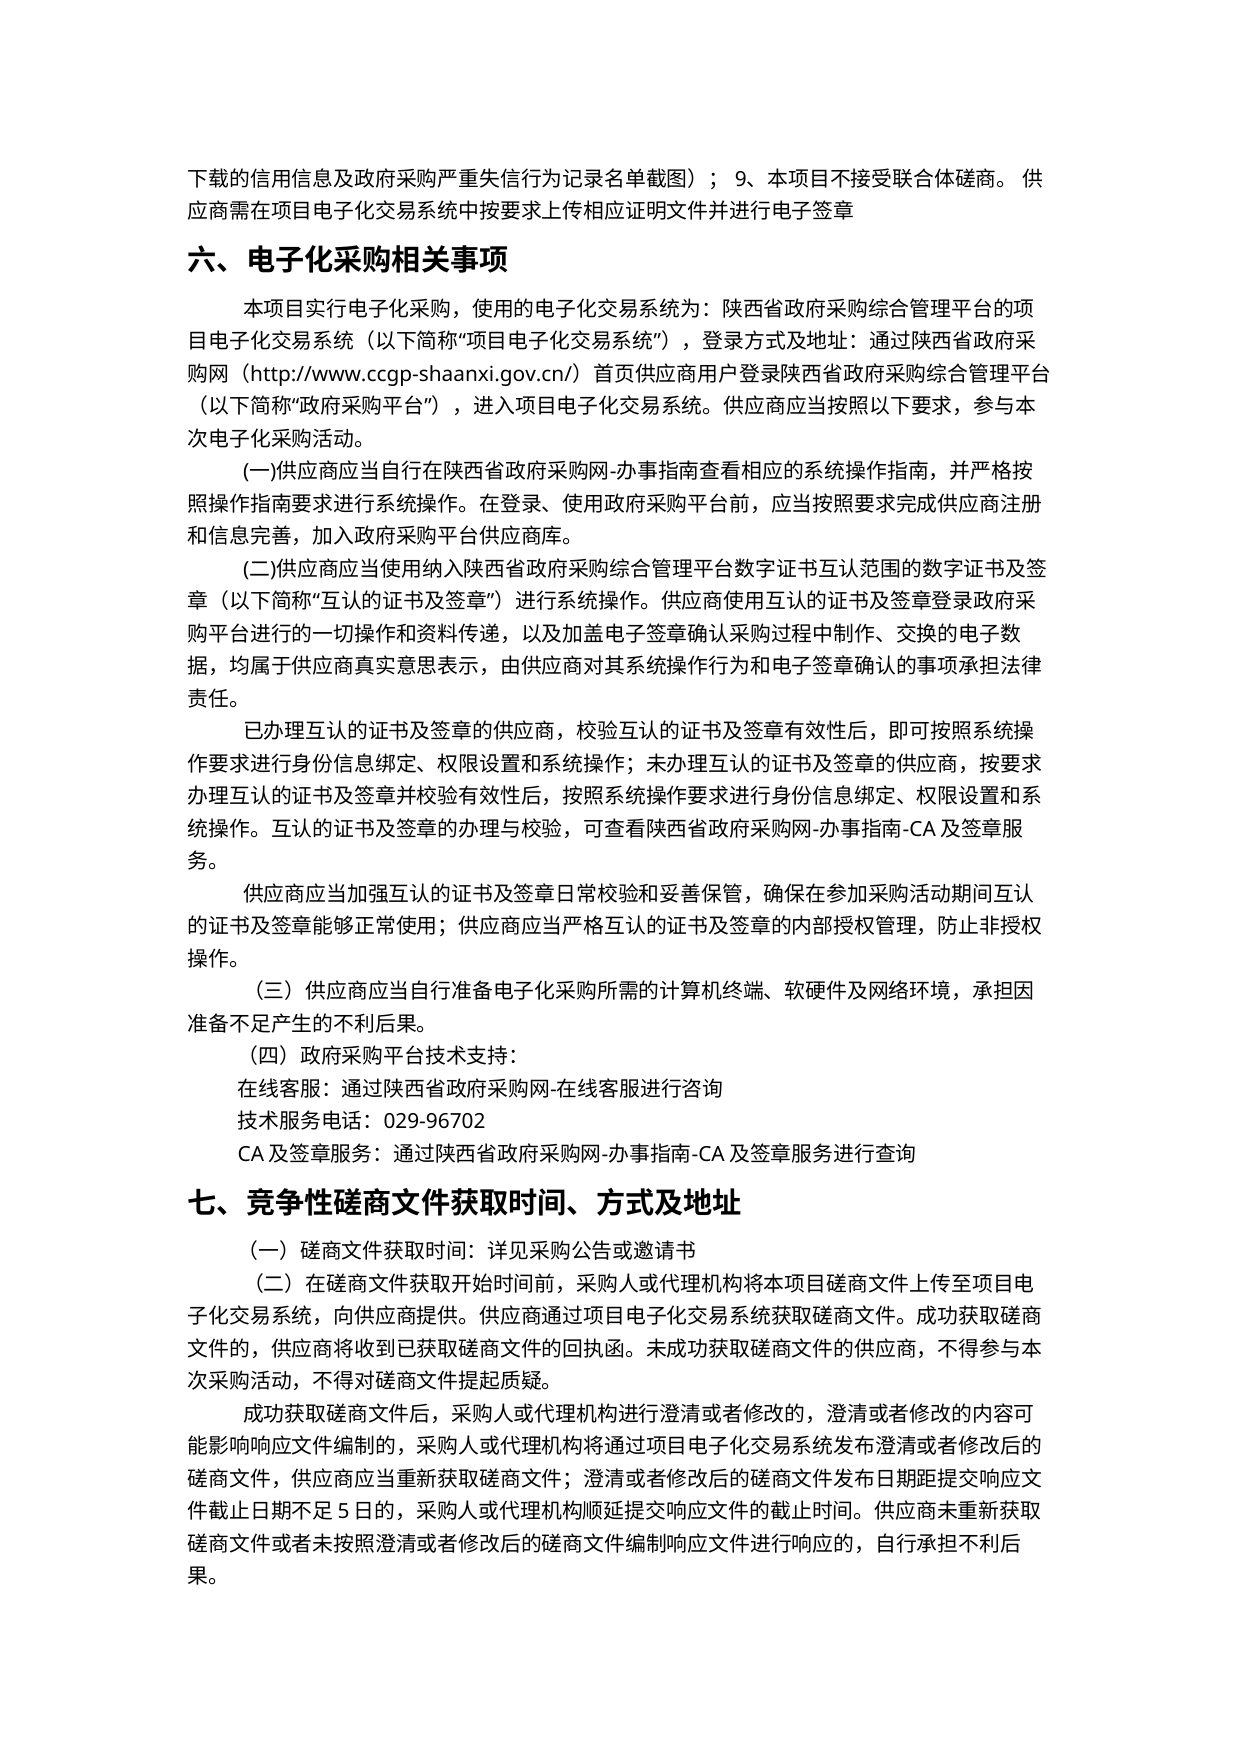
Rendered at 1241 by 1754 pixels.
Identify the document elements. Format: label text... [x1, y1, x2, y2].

text （二）在磋商文件获取开始时间前，采购人或代理机构将本项目磋商文件上传至项目电子化交易系统，向供应商提供。供应商通过项目电子化交易系统获取磋商文件。成功获取磋商文件的，供应商将收到已获取磋商文件的回执函。未成功获取磋商文件的供应商，不得参与本次采购活动，不得对磋商文件提起质疑。 [187, 1267, 1053, 1397]
text 本项目实行电子化采购，使用的电子化交易系统为：陕西省政府采购综合管理平台的项目电子化交易系统（以下简称“项目电子化交易系统”），登录方式及地址：通过陕西省政府采购网（http://www.ccgp-shaanxi.gov.cn/）首页供应商用户登录陕西省政府采购综合管理平台（以下简称“政府采购平台”），进入项目电子化交易系统。供应商应当按照以下要求，参与本次电子化采购活动。 [187, 292, 1053, 454]
text 七、竞争性磋商文件获取时间、方式及地址 [187, 1169, 1053, 1234]
text （三）供应商应当自行准备电子化采购所需的计算机终端、软硬件及网络环境，承担因准备不足产生的不利后果。 [187, 974, 1053, 1039]
text 技术服务电话：029-96702 [187, 1104, 1053, 1137]
text (二)供应商应当使用纳入陕西省政府采购综合管理平台数字证书互认范围的数字证书及签章（以下简称“互认的证书及签章”）进行系统操作。供应商使用互认的证书及签章登录政府采购平台进行的一切操作和资料传递，以及加盖电子签章确认采购过程中制作、交换的电子数据，均属于供应商真实意思表示，由供应商对其系统操作行为和电子签章确认的事项承担法律责任。 [187, 552, 1053, 714]
text (一)供应商应当自行在陕西省政府采购网-办事指南查看相应的系统操作指南，并严格按照操作指南要求进行系统操作。在登录、使用政府采购平台前，应当按照要求完成供应商注册和信息完善，加入政府采购平台供应商库。 [187, 454, 1053, 552]
text 在线客服：通过陕西省政府采购网-在线客服进行咨询 [187, 1072, 1053, 1104]
text CA及签章服务：通过陕西省政府采购网-办事指南-CA及签章服务进行查询 [187, 1137, 1053, 1169]
text （一）磋商文件获取时间：详见采购公告或邀请书 [187, 1234, 1053, 1267]
text 六、电子化采购相关事项 [187, 227, 1053, 292]
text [187, 162, 1053, 227]
text 成功获取磋商文件后，采购人或代理机构进行澄清或者修改的，澄清或者修改的内容可能影响响应文件编制的，采购人或代理机构将通过项目电子化交易系统发布澄清或者修改后的磋商文件，供应商应当重新获取磋商文件；澄清或者修改后的磋商文件发布日期距提交响应文件截止日期不足5日的，采购人或代理机构顺延提交响应文件的截止时间。供应商未重新获取磋商文件或者未按照澄清或者修改后的磋商文件编制响应文件进行响应的，自行承担不利后果。 [187, 1397, 1053, 1592]
text （四）政府采购平台技术支持： [187, 1039, 1053, 1072]
text 已办理互认的证书及签章的供应商，校验互认的证书及签章有效性后，即可按照系统操作要求进行身份信息绑定、权限设置和系统操作；未办理互认的证书及签章的供应商，按要求办理互认的证书及签章并校验有效性后，按照系统操作要求进行身份信息绑定、权限设置和系统操作。互认的证书及签章的办理与校验，可查看陕西省政府采购网-办事指南-CA及签章服务。 [187, 714, 1053, 877]
text 供应商应当加强互认的证书及签章日常校验和妥善保管，确保在参加采购活动期间互认的证书及签章能够正常使用；供应商应当严格互认的证书及签章的内部授权管理，防止非授权操作。 [187, 877, 1053, 974]
